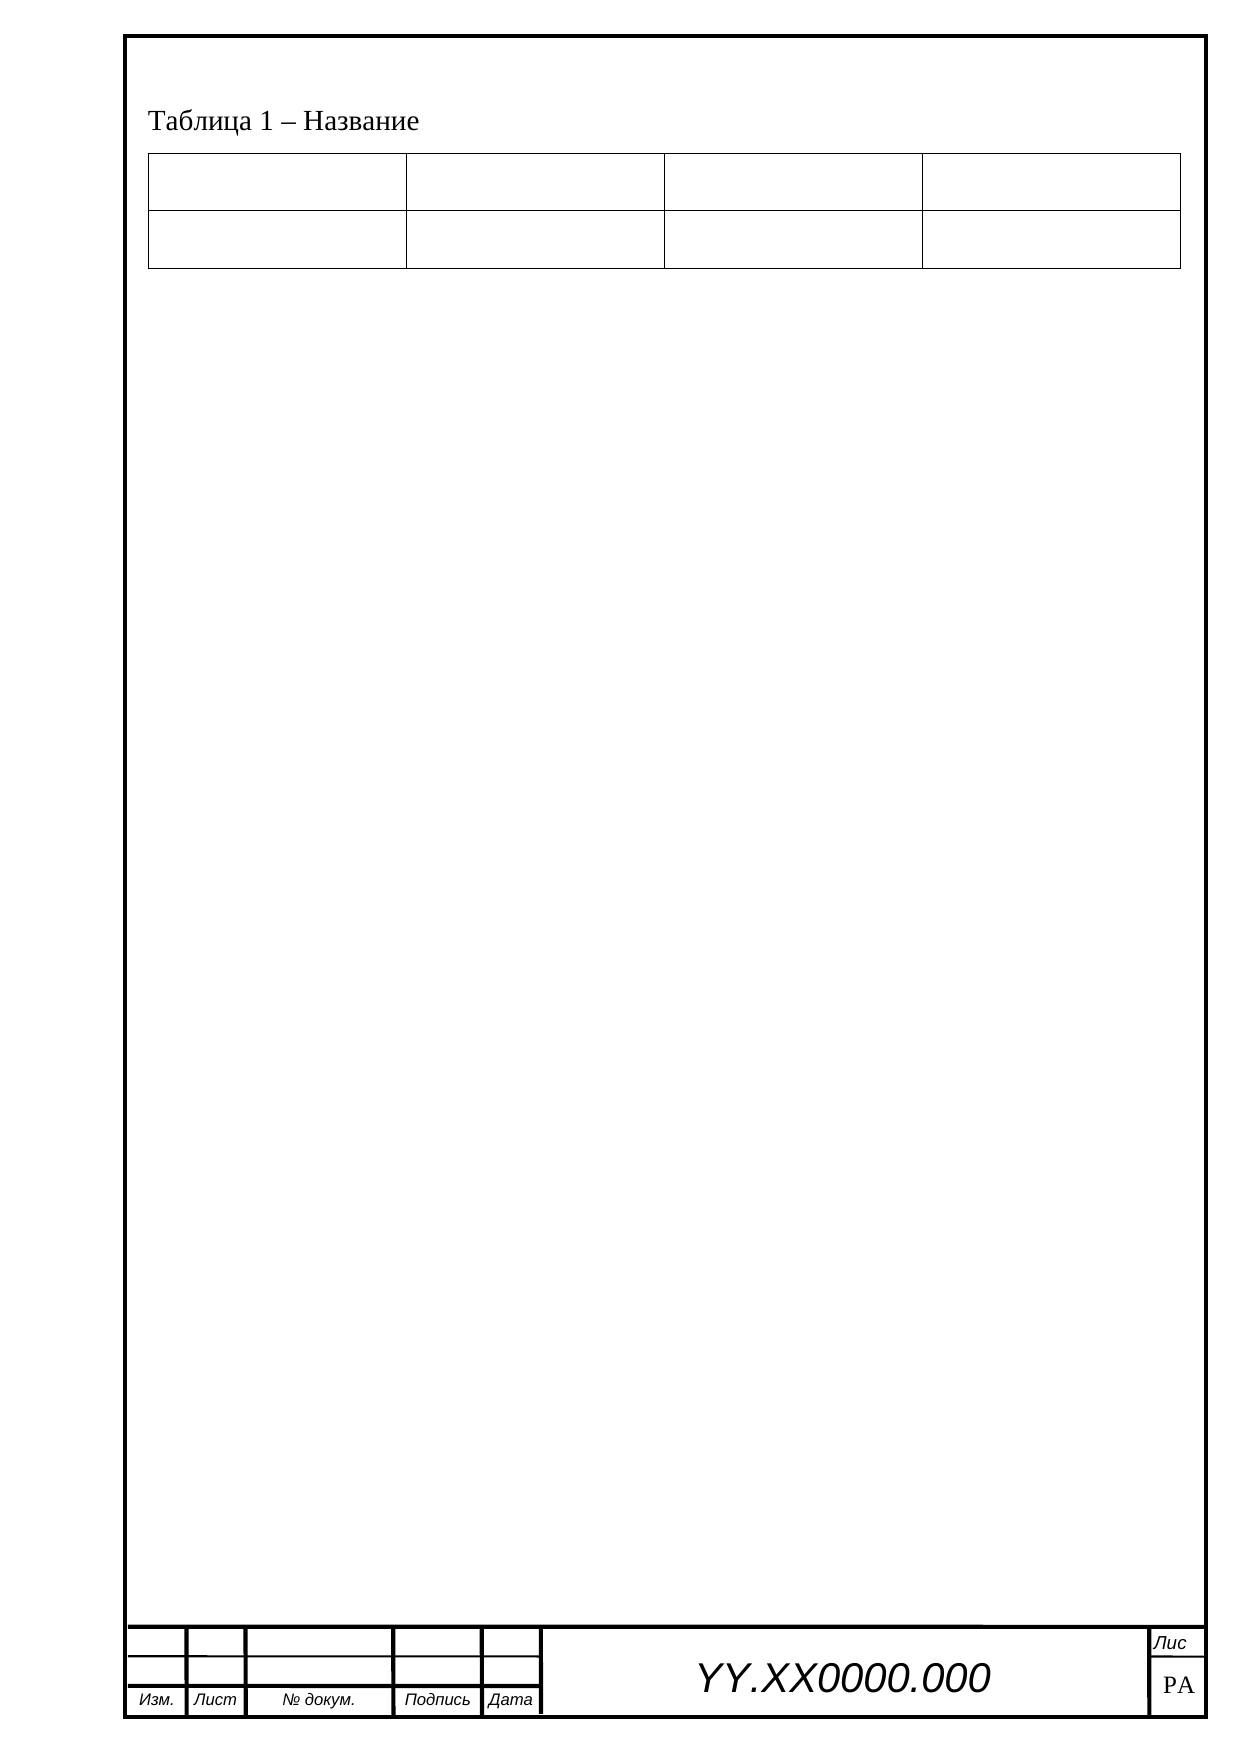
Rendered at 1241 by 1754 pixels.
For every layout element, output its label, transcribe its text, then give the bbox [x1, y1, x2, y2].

table_header [149, 154, 406, 210]
table_header [665, 154, 922, 210]
text Таблица 1 – Название [148, 103, 1181, 136]
table_cell [665, 211, 922, 268]
table_cell [407, 211, 664, 268]
table_cell [923, 211, 1180, 268]
table_cell [149, 211, 406, 268]
table_header [923, 154, 1180, 210]
table_header [407, 154, 664, 210]
